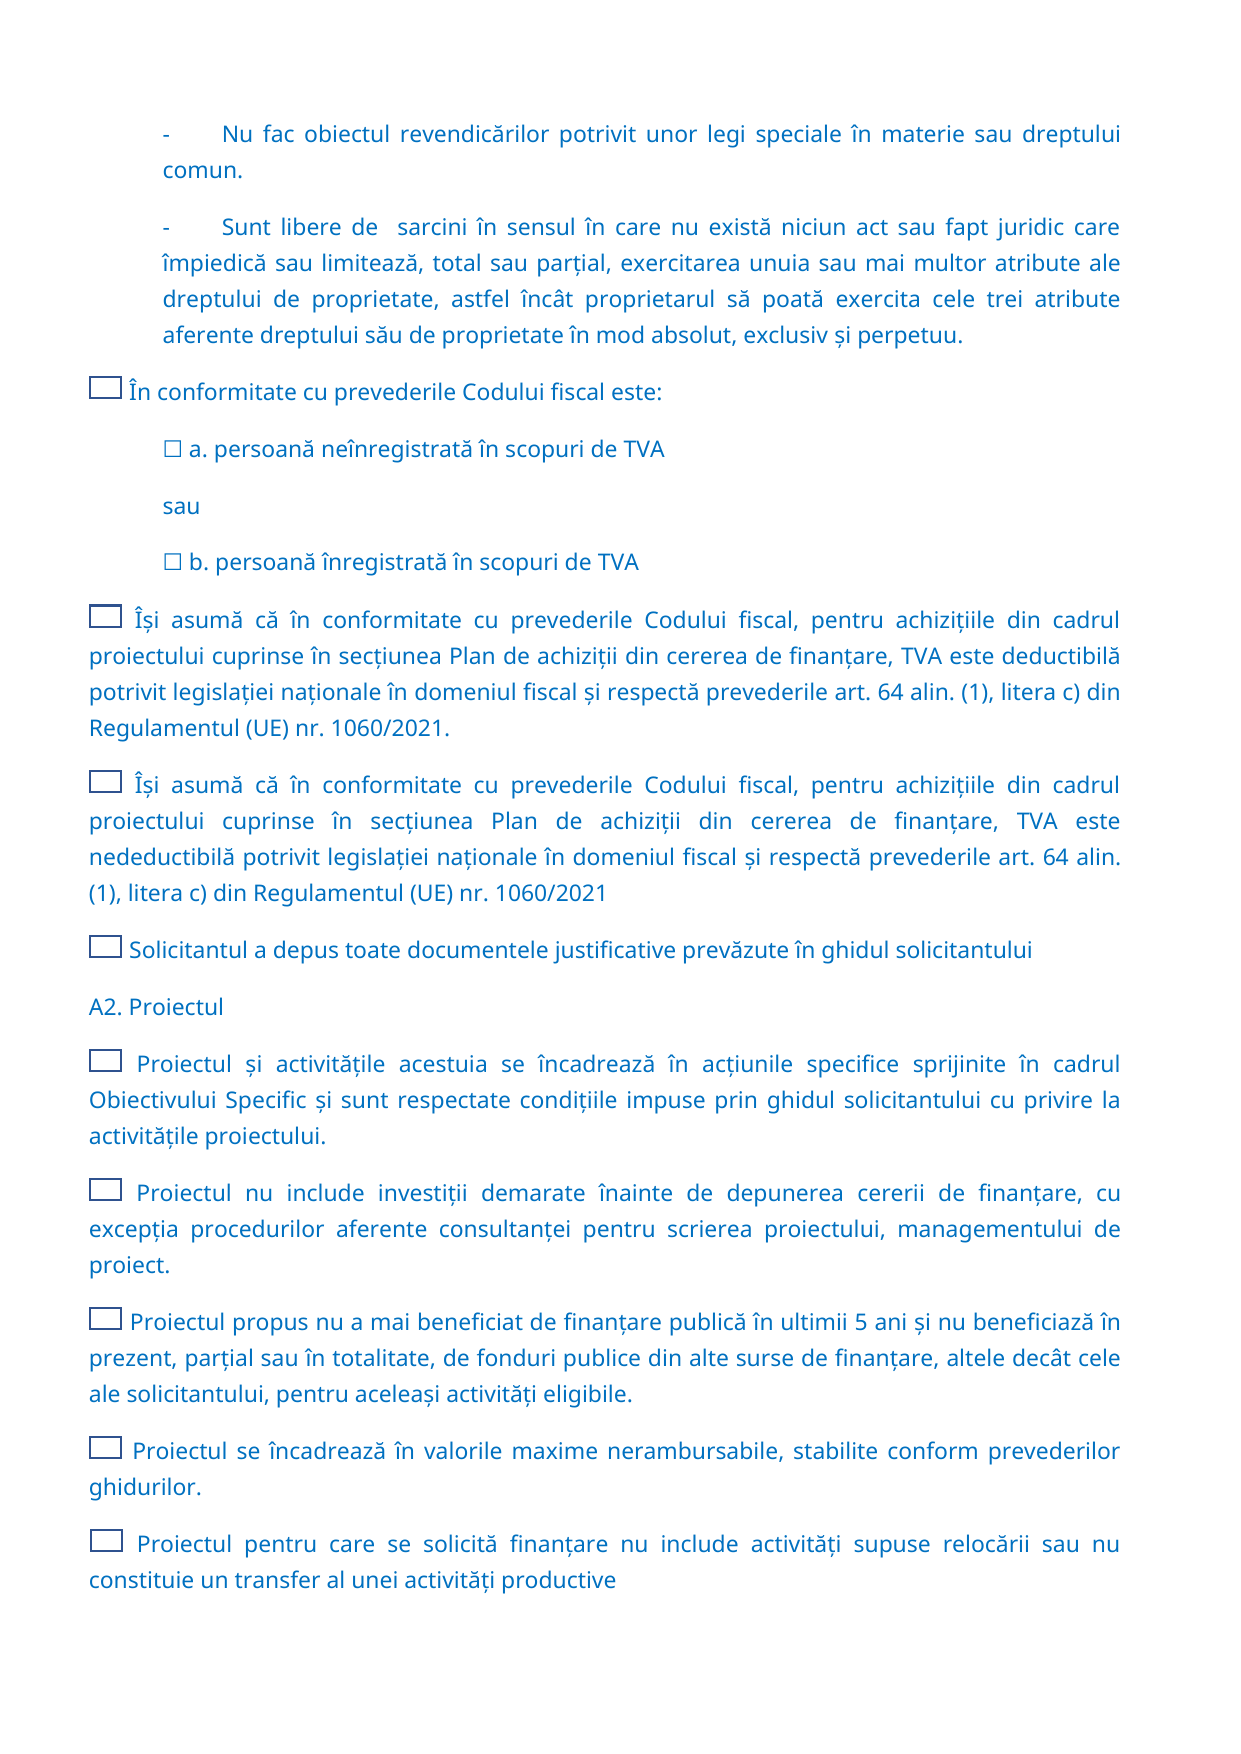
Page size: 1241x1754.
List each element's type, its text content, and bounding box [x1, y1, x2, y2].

text Proiectul nu include investiții demarate înainte de depunerea cererii de finanțare, cu excepția procedurilor aferente consultanței pentru scrierea proiectului, managementului de proiect. [89, 1177, 1122, 1280]
text Solicitantul a depus toate documentele justificative prevăzute în ghidul solicitantului [89, 933, 1122, 965]
text Proiectul pentru care se solicită finanțare nu include activități supuse relocării sau nu constituie un transfer al unei activități productive [89, 1528, 1122, 1595]
text Își asumă că în conformitate cu prevederile Codului fiscal, pentru achizițiile din cadrul proiectului cuprinse în secțiunea Plan de achiziții din cererea de finanțare, TVA este deductibilă potrivit legislației naționale în domeniul fiscal și respectă prevederile art. 64 alin. (1), litera c) din Regulamentul (UE) nr. 1060/2021. [89, 603, 1122, 743]
text - Nu fac obiectul revendicărilor potrivit unor legi speciale în materie sau dreptului comun. [162, 118, 1122, 185]
text În conformitate cu prevederile Codului fiscal este: [89, 375, 1122, 407]
text Proiectul și activitățile acestuia se încadrează în acțiunile specifice sprijinite în cadrul Obiectivului Specific și sunt respectate condițiile impuse prin ghidul solicitantului cu privire la activitățile proiectului. [89, 1048, 1122, 1151]
text Își asumă că în conformitate cu prevederile Codului fiscal, pentru achizițiile din cadrul proiectului cuprinse în secțiunea Plan de achiziții din cererea de finanțare, TVA este nedeductibilă potrivit legislației naționale în domeniul fiscal și respectă prevederile art. 64 alin. (1), litera c) din Regulamentul (UE) nr. 1060/2021 [89, 768, 1122, 908]
text sau [162, 489, 1122, 521]
text ☐ b. persoană înregistrată în scopuri de TVA [162, 546, 1122, 578]
text A2. Proiectul [89, 991, 1122, 1022]
text Proiectul se încadrează în valorile maxime nerambursabile, stabilite conform prevederilor ghidurilor. [89, 1435, 1122, 1502]
text ☐ a. persoană neînregistrată în scopuri de TVA [162, 433, 1122, 464]
text Proiectul propus nu a mai beneficiat de finanțare publică în ultimii 5 ani și nu beneficiază în prezent, parțial sau în totalitate, de fonduri publice din alte surse de finanțare, altele decât cele ale solicitantului, pentru aceleași activități eligibile. [89, 1306, 1122, 1409]
text - Sunt libere de sarcini în sensul în care nu există niciun act sau fapt juridic care împiedică sau limitează, total sau parțial, exercitarea unuia sau mai multor atribute ale dreptului de proprietate, astfel încât proprietarul să poată exercita cele trei atribute aferente dreptului său de proprietate în mod absolut, exclusiv şi perpetuu. [162, 211, 1122, 350]
